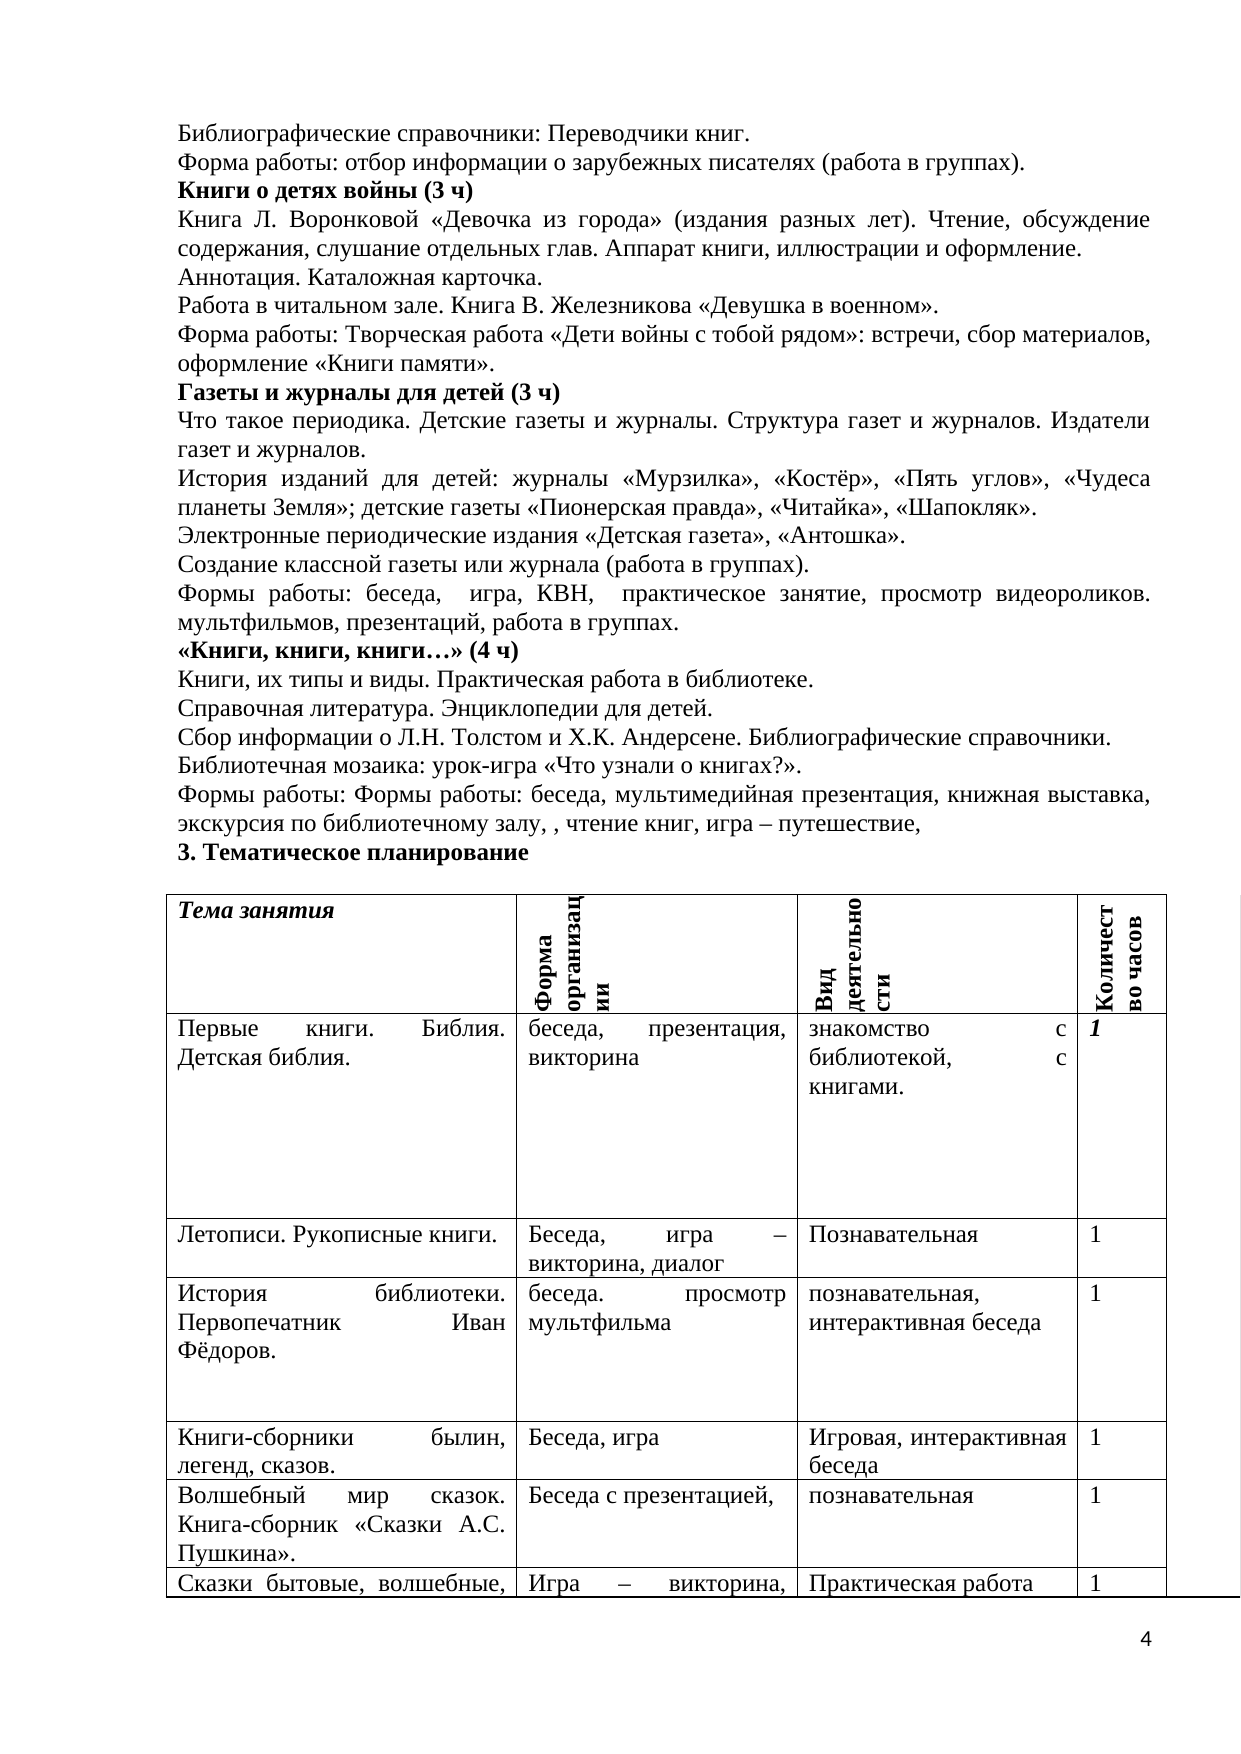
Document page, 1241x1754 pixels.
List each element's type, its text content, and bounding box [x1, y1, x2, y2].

list Библиотечная мозаика: урок-игра «Что узнали о книгах?». [177, 751, 1152, 779]
list Книги, их типы и виды. Практическая работа в библиотеке. [177, 664, 1152, 693]
table_cell Беседа, игра [517, 1422, 797, 1479]
list Форма работы: Творческая работа «Дети войны с тобой рядом»: встречи, сбор материалов, оформление «Книги памяти». [177, 319, 1152, 377]
table_header Количество часов [1078, 895, 1166, 1012]
list Электронные периодические издания «Детская газета», «Антошка». [177, 521, 1152, 549]
list Библиографические справочники: Переводчики книг. [177, 118, 1152, 147]
list Книги о детях войны (3 ч) [177, 176, 1152, 204]
table_cell Практическая работа [798, 1568, 1077, 1596]
table_cell Летописи. Рукописные книги. [167, 1219, 516, 1277]
table_cell беседа. просмотр мультфильма [517, 1278, 797, 1421]
table_cell 1 [1078, 1422, 1166, 1479]
text 3. Тематическое планирование [177, 837, 1152, 866]
table_header Вид деятельности [798, 895, 1077, 1012]
table_cell Игровая, интерактивная беседа [798, 1422, 1077, 1479]
table_cell 1 [1078, 1568, 1166, 1596]
table_cell 1 [1078, 1278, 1166, 1421]
list Формы работы: Формы работы: беседа, мультимедийная презентация, книжная выставка, экскурсия по библиотечному залу, , чтение книг, игра – путешествие, [177, 779, 1152, 837]
table_cell Беседа, игра – викторина, диалог [517, 1219, 797, 1277]
table_cell познавательная, интерактивная беседа [798, 1278, 1077, 1421]
list «Книги, книги, книги…» (4 ч) [177, 636, 1152, 664]
list Форма работы: отбор информации о зарубежных писателях (работа в группах). [177, 147, 1152, 176]
table_cell Книги-сборники былин, легенд, сказов. [167, 1422, 516, 1479]
table_cell История библиотеки. Первопечатник Иван Фёдоров. [167, 1278, 516, 1421]
table_cell Волшебный мир сказок. Книга-сборник «Сказки А.С. Пушкина». [167, 1480, 516, 1567]
list Формы работы: беседа, игра, КВН, практическое занятие, просмотр видеороликов. мультфильмов, презентаций, работа в группах. [177, 578, 1152, 636]
table_cell 1 [1078, 1480, 1166, 1567]
table_cell Познавательная [798, 1219, 1077, 1277]
table_cell 1 [1078, 1014, 1166, 1218]
table_cell 1 [1078, 1219, 1166, 1277]
list Книга Л. Воронковой «Девочка из города» (издания разных лет). Чтение, обсуждение содержания, слушание отдельных глав. Аппарат книги, иллюстрации и оформление. [177, 204, 1152, 262]
list Справочная литература. Энциклопедии для детей. [177, 693, 1152, 722]
table_cell беседа, презентация, викторина [517, 1014, 797, 1218]
table_cell Беседа с презентацией, [517, 1480, 797, 1567]
table_cell знакомство с библиотекой, с книгами. [798, 1014, 1077, 1218]
table_header Форма организации [517, 895, 797, 1012]
table_header Тема занятия [167, 895, 516, 1012]
list История изданий для детей: журналы «Мурзилка», «Костёр», «Пять углов», «Чудеса планеты Земля»; детские газеты «Пионерская правда», «Читайка», «Шапокляк». [177, 463, 1152, 521]
list Что такое периодика. Детские газеты и журналы. Структура газет и журналов. Издатели газет и журналов. [177, 406, 1152, 463]
table_cell Первые книги. Библия. Детская библия. [167, 1014, 516, 1218]
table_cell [167, 1568, 516, 1596]
table_header [1167, 894, 1240, 1596]
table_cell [517, 1568, 797, 1596]
list Создание классной газеты или журнала (работа в группах). [177, 549, 1152, 578]
list Аннотация. Каталожная карточка. [177, 262, 1152, 291]
list Работа в читальном зале. Книга В. Железникова «Девушка в военном». [177, 291, 1152, 319]
list Газеты и журналы для детей (3 ч) [177, 377, 1152, 406]
table_cell познавательная [798, 1480, 1077, 1567]
list Сбор информации о Л.Н. Толстом и Х.К. Андерсене. Библиографические справочники. [177, 722, 1152, 751]
